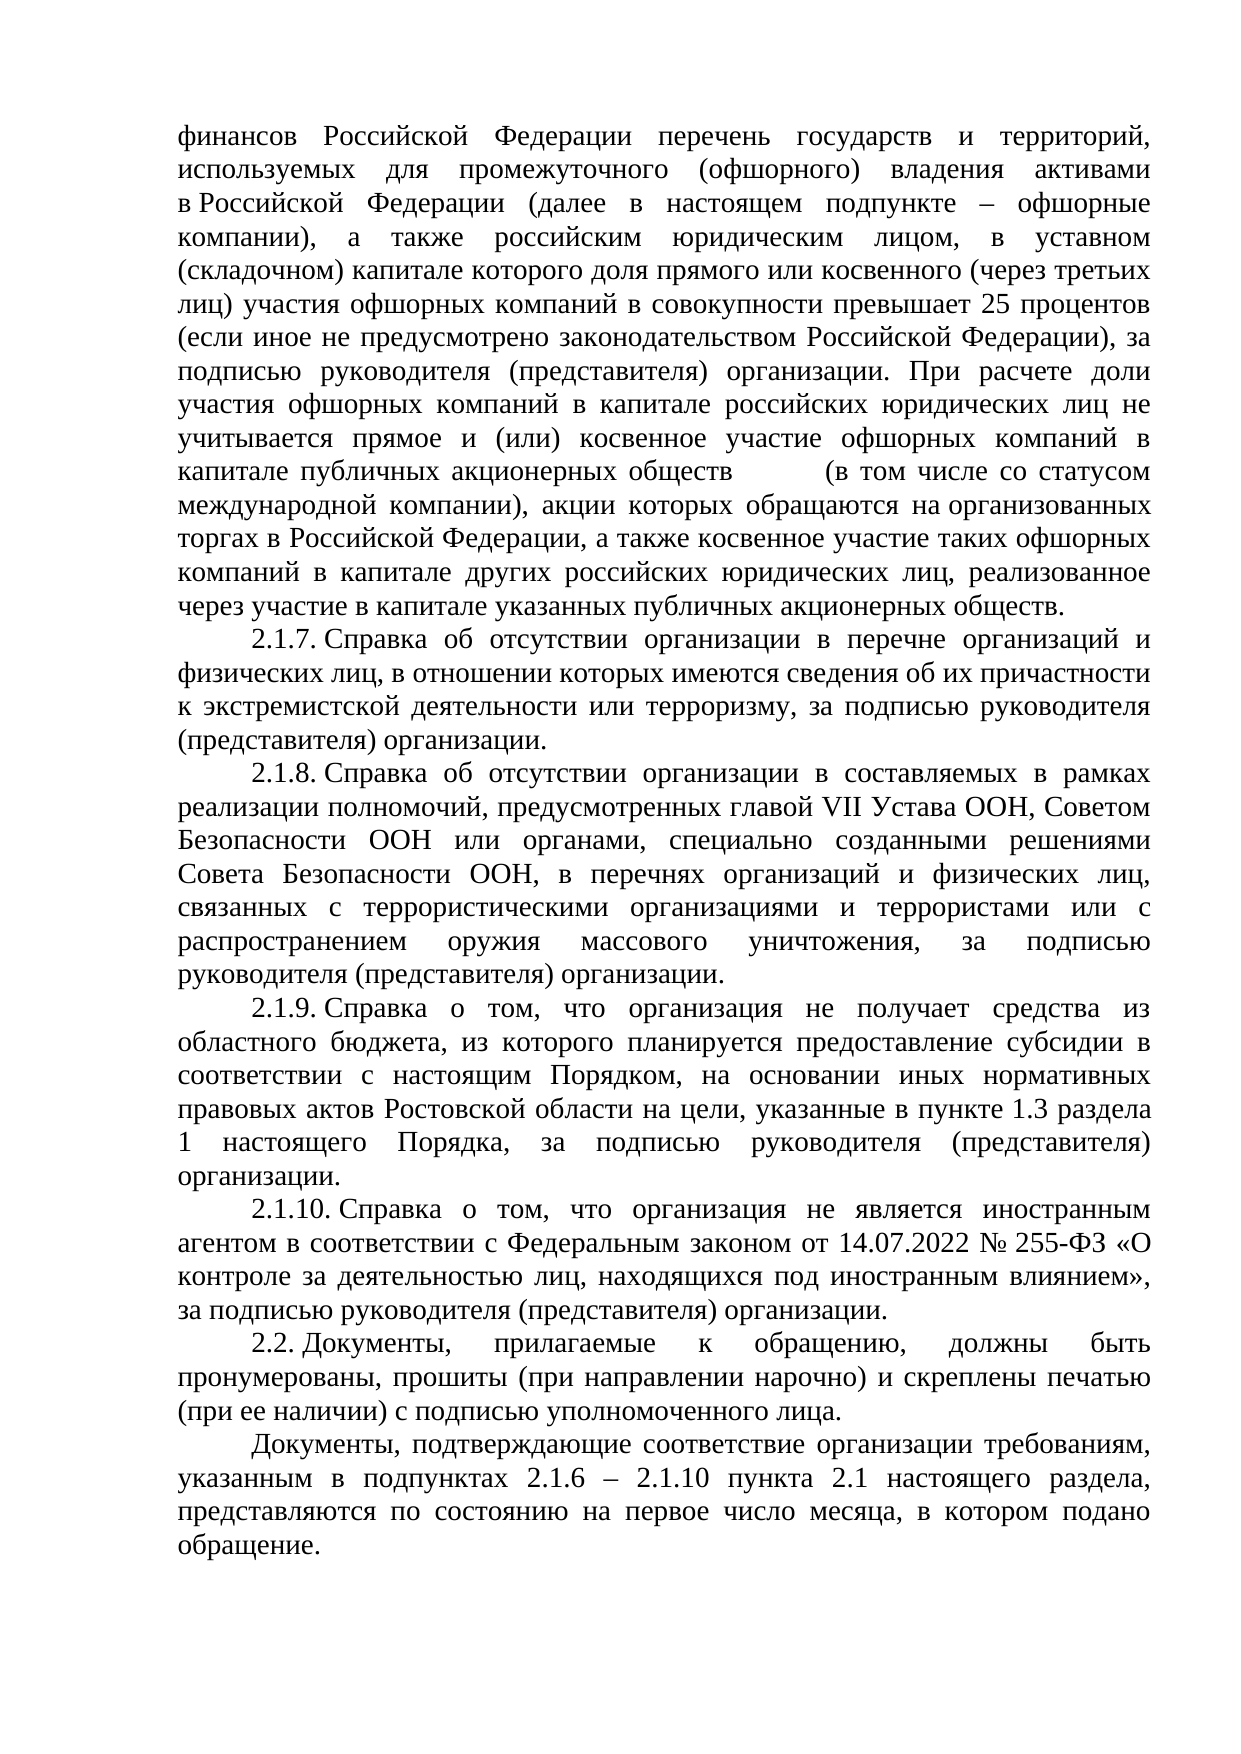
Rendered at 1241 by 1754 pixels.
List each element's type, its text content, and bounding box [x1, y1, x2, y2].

text 2.1.9. Справка о том, что организация не получает средства из областного бюджета, из которого планируется предоставление субсидии в соответствии с настоящим Порядком, на основании иных нормативных правовых актов Ростовской области на цели, указанные в пункте 1.3 раздела 1 настоящего Порядка, за подписью руководителя (представителя) организации. [177, 990, 1152, 1191]
text Документы, подтверждающие соответствие организации требованиям, указанным в подпунктах 2.1.6 – 2.1.10 пункта 2.1 настоящего раздела, представляются по состоянию на первое число месяца, в котором подано обращение. [177, 1426, 1152, 1560]
text 2.1.7. Справка об отсутствии организации в перечне организаций и физических лиц, в отношении которых имеются сведения об их причастности к экстремистской деятельности или терроризму, за подписью руководителя (представителя) организации. [177, 621, 1152, 755]
text 2.1.8. Справка об отсутствии организации в составляемых в рамках реализации полномочий, предусмотренных главой VII Устава ООН, Советом Безопасности ООН или органами, специально созданными решениями Совета Безопасности ООН, в перечнях организаций и физических лиц, связанных с террористическими организациями и террористами или с распространением оружия массового уничтожения, за подписью руководителя (представителя) организации. [177, 755, 1152, 990]
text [177, 118, 1152, 621]
text 2.2. Документы, прилагаемые к обращению, должны быть пронумерованы, прошиты (при направлении нарочно) и скреплены печатью (при ее наличии) с подписью уполномоченного лица. [177, 1326, 1152, 1426]
text 2.1.10. Справка о том, что организация не является иностранным агентом в соответствии с Федеральным законом от 14.07.2022 № 255-ФЗ «О контроле за деятельностью лиц, находящихся под иностранным влиянием», за подписью руководителя (представителя) организации. [177, 1191, 1152, 1326]
